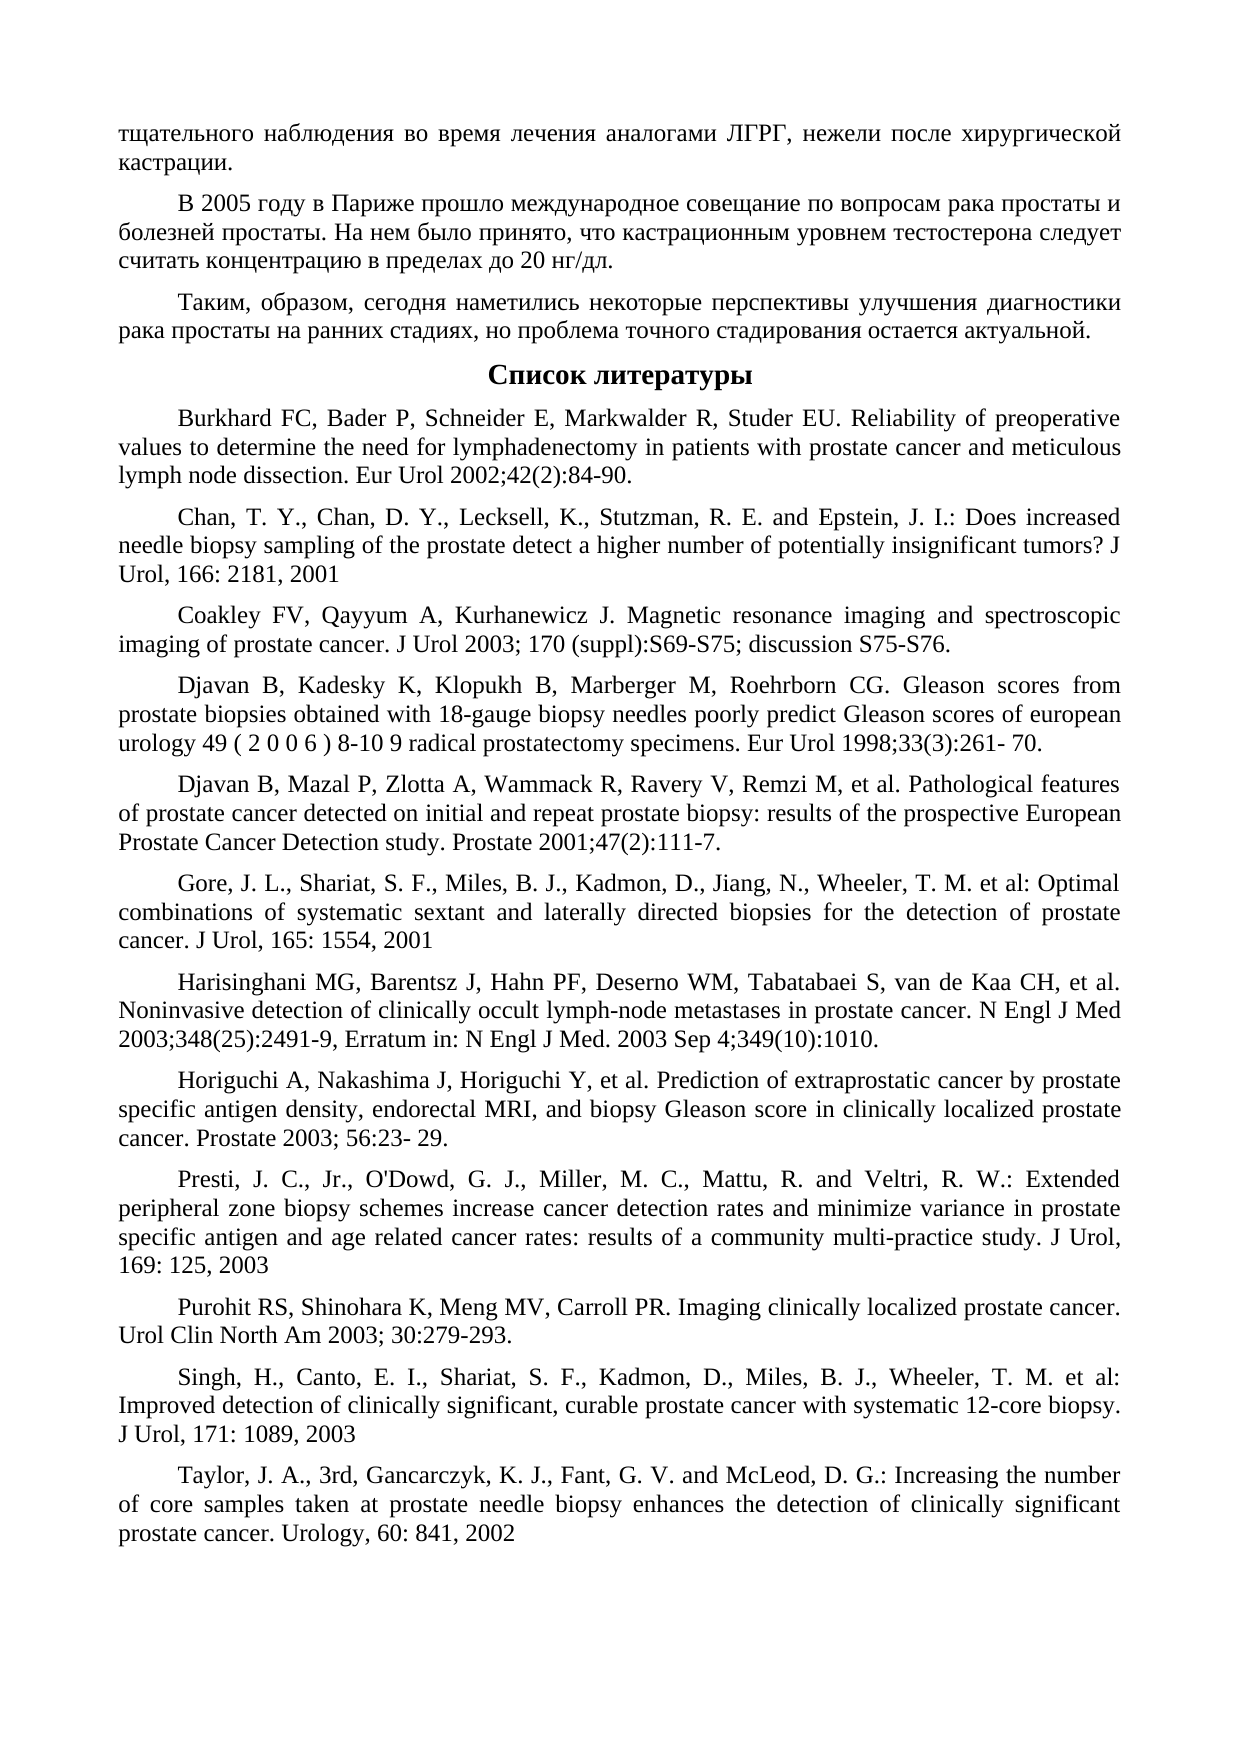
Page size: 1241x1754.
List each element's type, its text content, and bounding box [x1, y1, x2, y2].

text Список литературы [118, 357, 1122, 390]
text В 2005 году в Париже прошло международное совещание по вопросам рака простаты и болезней простаты. На нем было принято, что кастрационным уровнем тестостерона следует считать концентрацию в пределах до 20 нг/дл. [118, 188, 1122, 274]
text Djavan B, Kadesky K, Klopukh B, Marberger M, Roehrborn CG. Gleason scores from prostate biopsies obtained with 18-gauge biopsy needles poorly predict Gleason scores of european urology 49 ( 2 0 0 6 ) 8-10 9 radical prostatectomy specimens. Eur Urol 1998;33(3):261- 70. [118, 670, 1122, 757]
text Taylor, J. A., 3rd, Gancarczyk, K. J., Fant, G. V. and McLeod, D. G.: Increasing the number of core samples taken at prostate needle biopsy enhances the detection of clinically significant prostate cancer. Urology, 60: 841, 2002 [118, 1460, 1122, 1547]
text Таким, образом, сегодня наметились некоторые перспективы улучшения диагностики рака простаты на ранних стадиях, но проблема точного стадирования остается актуальной. [118, 287, 1122, 344]
text Harisinghani MG, Barentsz J, Hahn PF, Deserno WM, Tabatabaei S, van de Kaa CH, et al. Noninvasive detection of clinically occult lymph-node metastases in prostate cancer. N Engl J Med 2003;348(25):2491-9, Erratum in: N Engl J Med. 2003 Sep 4;349(10):1010. [118, 967, 1122, 1053]
text Horiguchi A, Nakashima J, Horiguchi Y, et al. Prediction of extraprostatic cancer by prostate specific antigen density, endorectal MRI, and biopsy Gleason score in clinically localized prostate cancer. Prostate 2003; 56:23- 29. [118, 1065, 1122, 1152]
text Presti, J. C., Jr., O'Dowd, G. J., Miller, M. C., Mattu, R. and Veltri, R. W.: Extended peripheral zone biopsy schemes increase cancer detection rates and minimize variance in prostate specific antigen and age related cancer rates: results of a community multi-practice study. J Urol, 169: 125, 2003 [118, 1164, 1122, 1279]
text Singh, H., Canto, E. I., Shariat, S. F., Kadmon, D., Miles, B. J., Wheeler, T. M. et al: Improved detection of clinically significant, curable prostate cancer with systematic 12-core biopsy. J Urol, 171: 1089, 2003 [118, 1362, 1122, 1448]
text Chan, T. Y., Chan, D. Y., Lecksell, K., Stutzman, R. E. and Epstein, J. I.: Does increased needle biopsy sampling of the prostate detect a higher number of potentially insignificant tumors? J Urol, 166: 2181, 2001 [118, 502, 1122, 588]
text Burkhard FC, Bader P, Schneider E, Markwalder R, Studer EU. Reliability of preoperative values to determine the need for lymphadenectomy in patients with prostate cancer and meticulous lymph node dissection. Eur Urol 2002;42(2):84-90. [118, 403, 1122, 489]
text Djavan B, Mazal P, Zlotta A, Wammack R, Ravery V, Remzi M, et al. Pathological features of prostate cancer detected on initial and repeat prostate biopsy: results of the prospective European Prostate Cancer Detection study. Prostate 2001;47(2):111-7. [118, 769, 1122, 855]
text Gore, J. L., Shariat, S. F., Miles, B. J., Kadmon, D., Jiang, N., Wheeler, T. M. et al: Optimal combinations of systematic sextant and laterally directed biopsies for the detection of prostate cancer. J Urol, 165: 1554, 2001 [118, 868, 1122, 954]
text Purohit RS, Shinohara K, Meng MV, Carroll PR. Imaging clinically localized prostate cancer. Urol Clin North Am 2003; 30:279-293. [118, 1292, 1122, 1349]
text Coakley FV, Qayyum A, Kurhanewicz J. Magnetic resonance imaging and spectroscopic imaging of prostate cancer. J Urol 2003; 170 (suppl):S69-S75; discussion S75-S76. [118, 600, 1122, 658]
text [118, 118, 1122, 176]
